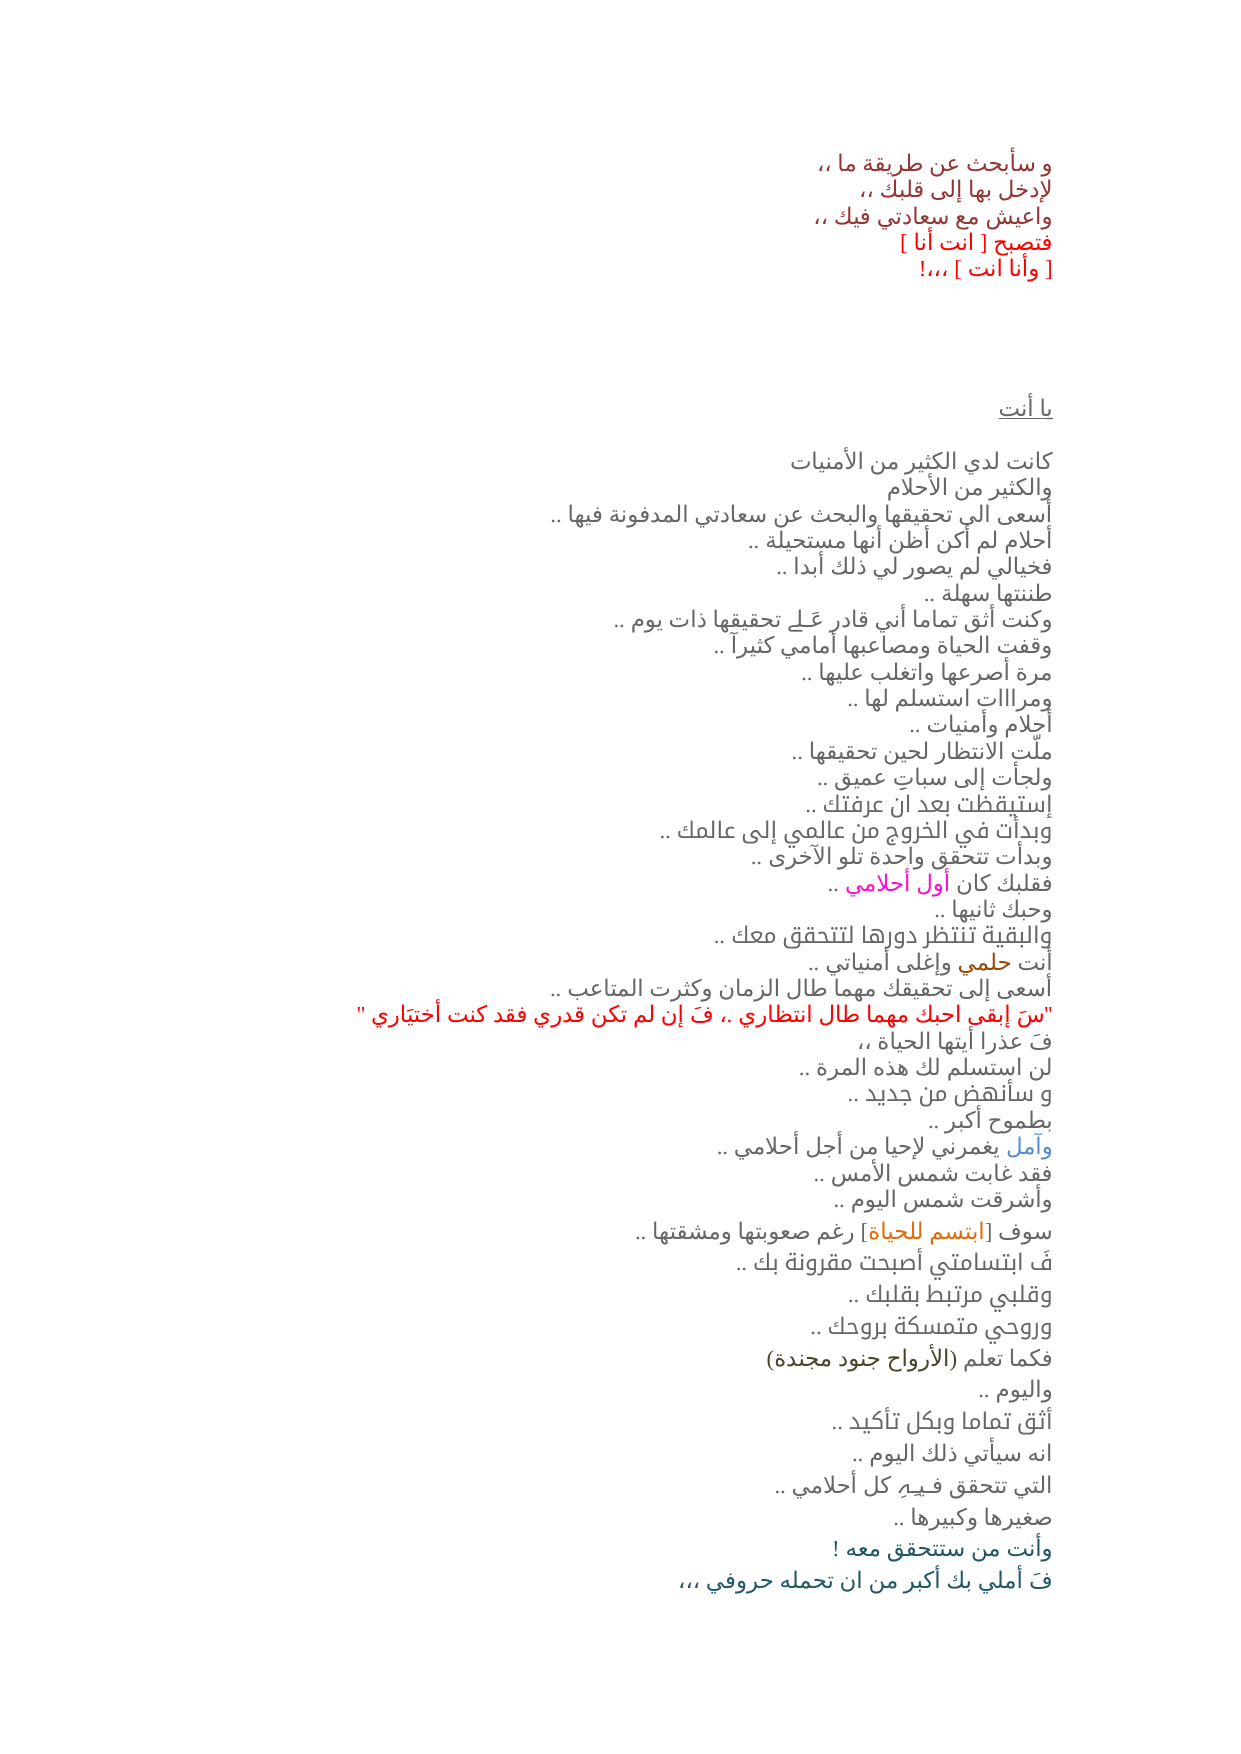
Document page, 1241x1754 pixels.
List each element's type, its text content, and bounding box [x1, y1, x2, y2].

text فَ عذرا أيتها الحياة ،، لن استسلم لك هذه المرة .. و سأنهض من جديد .. بطموح أكبر .. وآمل يغمرني لإحيا من أجل أحلامي .. فقد غابت شمس الأمس .. وأشرقت شمس اليوم .. [187, 1028, 1053, 1212]
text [187, 150, 1053, 282]
text كانت لدي الكثير من الأمنيات والكثير من الأحلام أسعى الى تحقيقها والبحث عن سعادتي المدفونة فيها .. أحلام لم أكن أظن أنها مستحيلة .. فخيالي لم يصور لي ذلك أبدا .. طننتها سهلة .. وكنت أثق تماما أني قادر عَـلے تحقيقها ذات يوم .. وقفت الحياة ومصاعبها أمامي كثيرآ .. مرة أصرعها واتغلب عليها .. ومرااات استسلم لها .. أحلام وأمنيات .. ملّت الانتظار لحين تحقيقها .. ولجأت إلى سباتِِ عميق .. إستيقظت بعد ان عرفتك .. وبدأت في الخروج من عالمي إلى عالمك .. وبدأت تتحقق واحدة تلو الآخرى .. فقلبك كان أول أحلامي .. وحبك ثانيها .. والبقية تنتظر دورها لتتحقق معك .. أنت حلمي وإغلى أمنياتي .. أسعى إلى تحقيقك مهما طال الزمان وكثرت المتاعب .. ''سَ إبقى احبك مهما طال انتظاري .، فَ إن لم تكن قدري فقد كنت أختيَاري '' [187, 422, 1053, 1028]
text سوف [ابتسم للحياة] رغم صعوبتها ومشقتها .. فَ ابتسامتي أصبحت مقرونة بك .. وقلبي مرتبط بقلبك .. وروحي متمسكة بروحك .. فكما تعلم (الأرواح جنود مجندة) واليوم .. أثق تماما وبكل تأكيد .. انه سيأتي ذلك اليوم .. التي تتحقق فـيـہِ كل أحلامي .. صغيرها وكبيرها .. وأنت من ستتحقق معه ! فَ أملي بك أكبر من ان تحمله حروفي ،،، [187, 1212, 1053, 1593]
text يا أنت [187, 395, 1053, 422]
